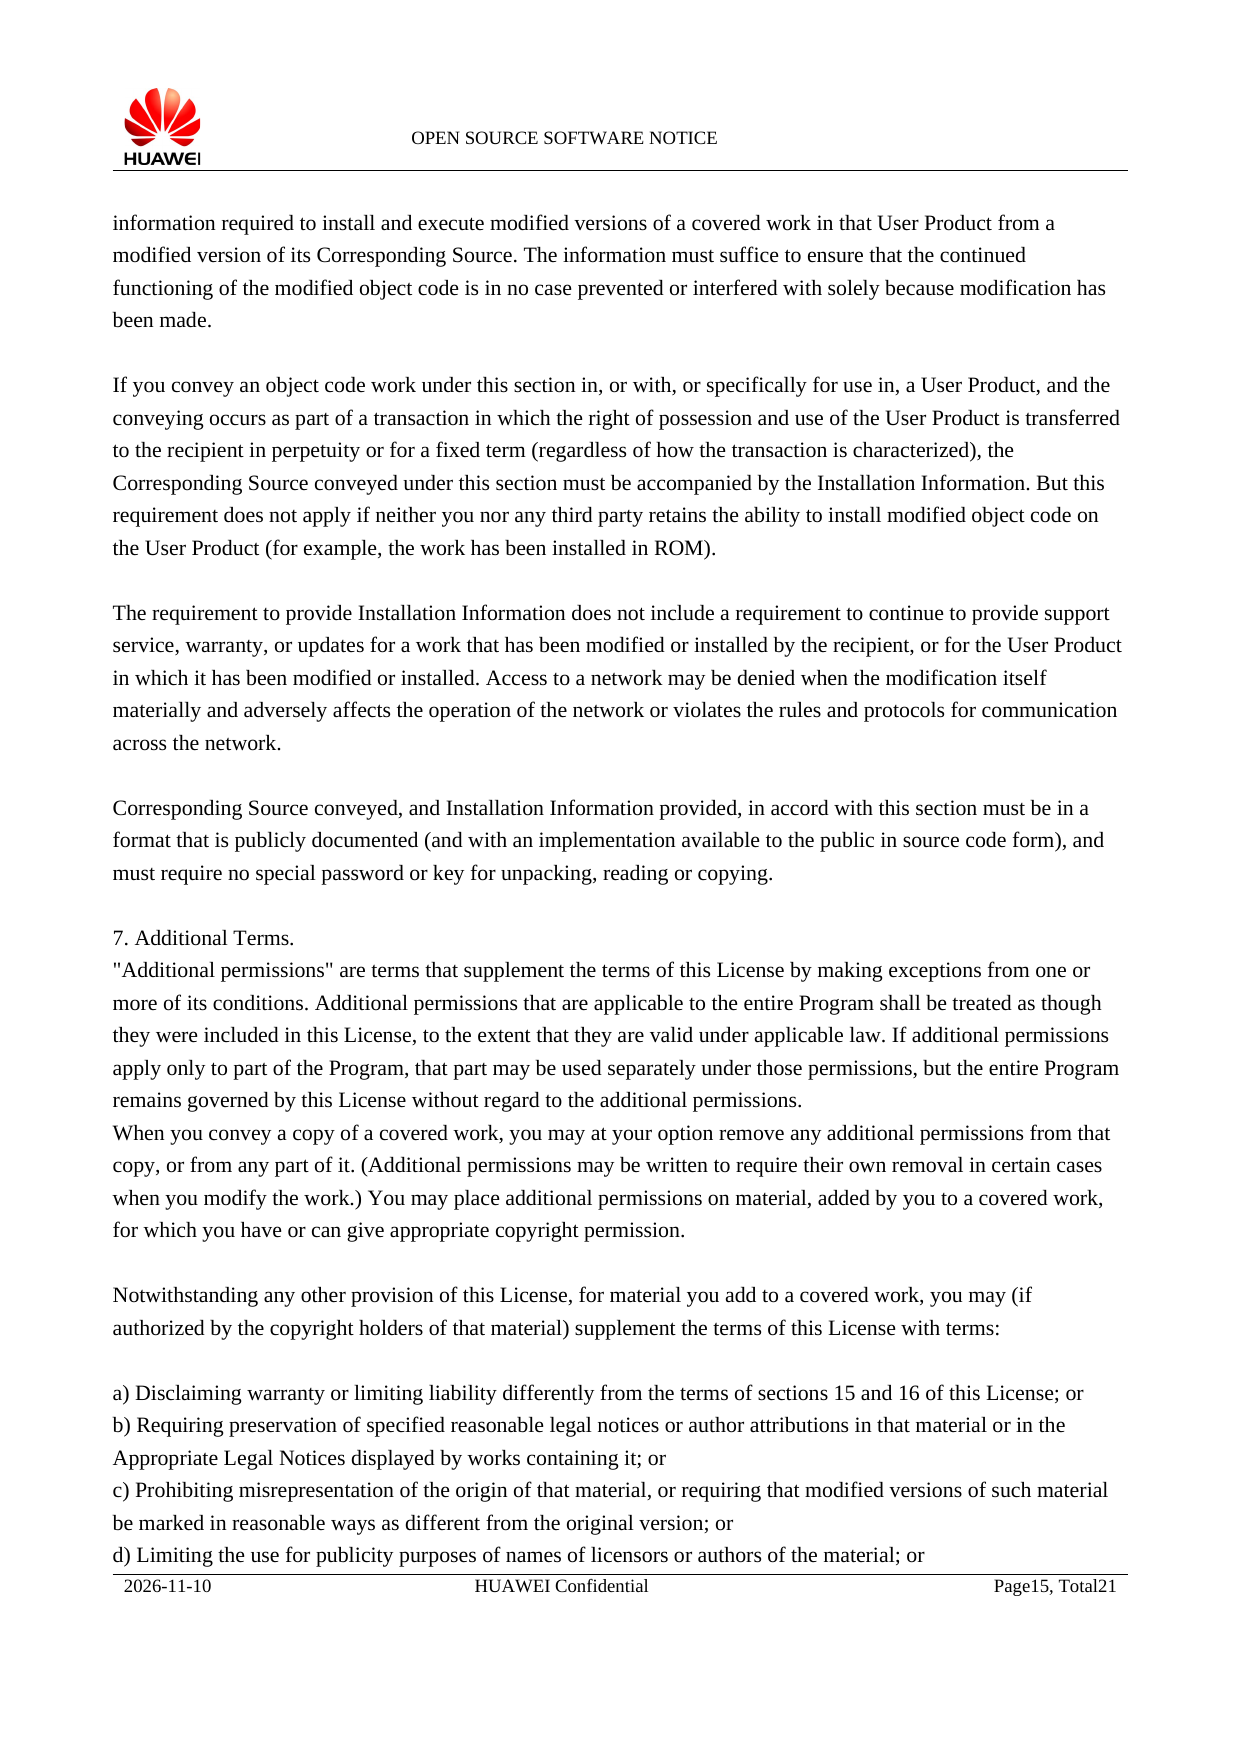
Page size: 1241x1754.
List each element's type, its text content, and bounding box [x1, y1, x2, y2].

text b) Requiring preservation of specified reasonable legal notices or author attributions in that material or in the Appropriate Legal Notices displayed by works containing it; or [112, 1409, 1128, 1474]
text d) Limiting the use for publicity purposes of names of licensors or authors of the material; or [112, 1539, 1128, 1571]
text 7. Additional Terms. [112, 921, 1128, 954]
text When you convey a copy of a covered work, you may at your option remove any additional permissions from that copy, or from any part of it. (Additional permissions may be written to require their own removal in certain cases when you modify the work.) You may place additional permissions on material, added by you to a covered work, for which you have or can give appropriate copyright permission. [112, 1116, 1128, 1246]
text "Additional permissions" are terms that supplement the terms of this License by making exceptions from one or more of its conditions. Additional permissions that are applicable to the entire Program shall be treated as though they were included in this License, to the extent that they are valid under applicable law. If additional permissions apply only to part of the Program, that part may be used separately under those permissions, but the entire Program remains governed by this License without regard to the additional permissions. [112, 954, 1128, 1116]
text Corresponding Source conveyed, and Installation Information provided, in accord with this section must be in a format that is publicly documented (and with an implementation available to the public in source code form), and must require no special password or key for unpacking, reading or copying. [112, 791, 1128, 889]
text The requirement to provide Installation Information does not include a requirement to continue to provide support service, warranty, or updates for a work that has been modified or installed by the recipient, or for the User Product in which it has been modified or installed. Access to a network may be denied when the modification itself materially and adversely affects the operation of the network or violates the rules and protocols for communication across the network. [112, 596, 1128, 759]
text Notwithstanding any other provision of this License, for material you add to a covered work, you may (if authorized by the copyright holders of that material) supplement the terms of this License with terms: [112, 1279, 1128, 1344]
text If you convey an object code work under this section in, or with, or specifically for use in, a User Product, and the conveying occurs as part of a transaction in which the right of possession and use of the User Product is transferred to the recipient in perpetuity or for a fixed term (regardless of how the transaction is characterized), the Corresponding Source conveyed under this section must be accompanied by the Installation Information. But this requirement does not apply if neither you nor any third party retains the ability to install modified object code on the User Product (for example, the work has been installed in ROM). [112, 369, 1128, 564]
text a) Disclaiming warranty or limiting liability differently from the terms of sections 15 and 16 of this License; or [112, 1376, 1128, 1409]
text c) Prohibiting misrepresentation of the origin of that material, or requiring that modified versions of such material be marked in reasonable ways as different from the original version; or [112, 1474, 1128, 1539]
picture [124, 88, 201, 165]
